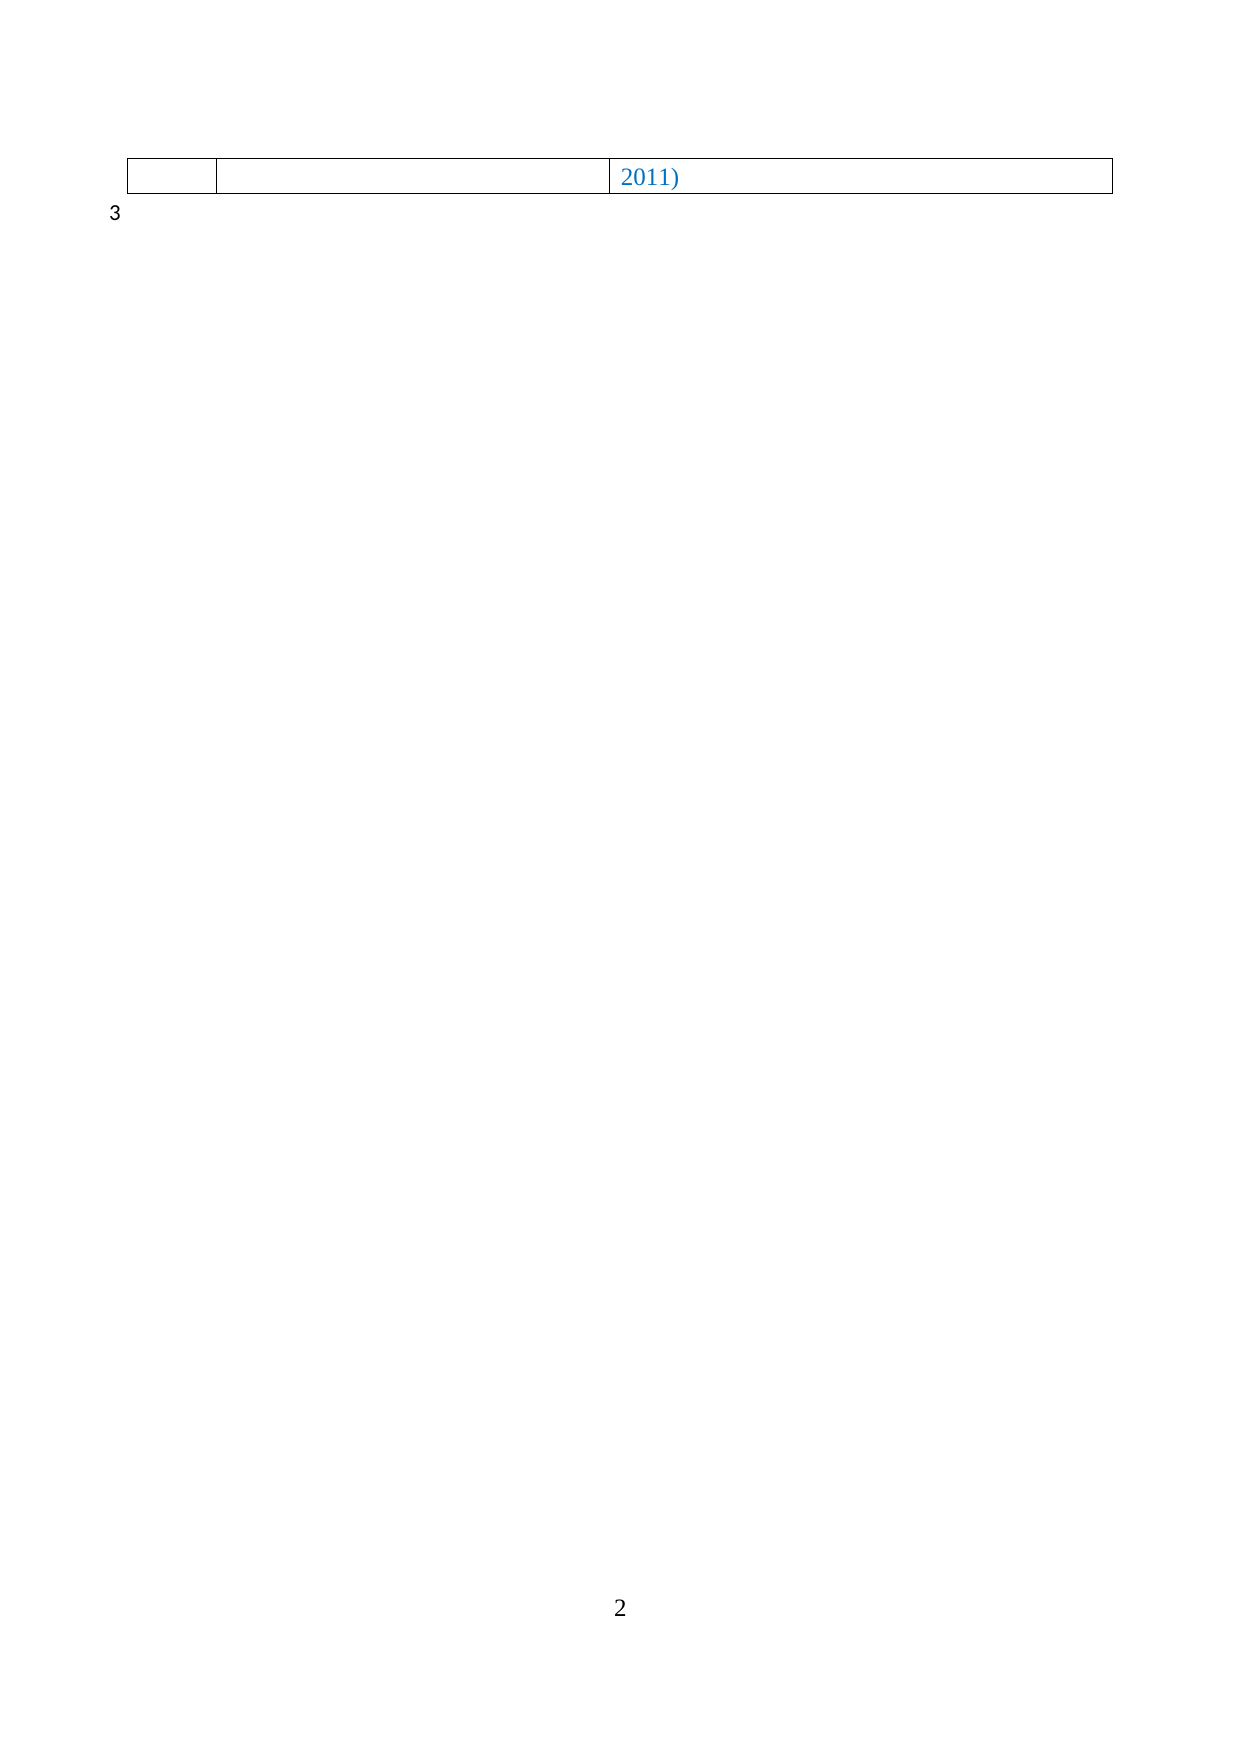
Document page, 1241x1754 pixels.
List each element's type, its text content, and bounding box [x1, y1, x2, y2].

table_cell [217, 159, 609, 193]
table_cell vSERCA [128, 159, 216, 193]
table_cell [610, 159, 1112, 193]
